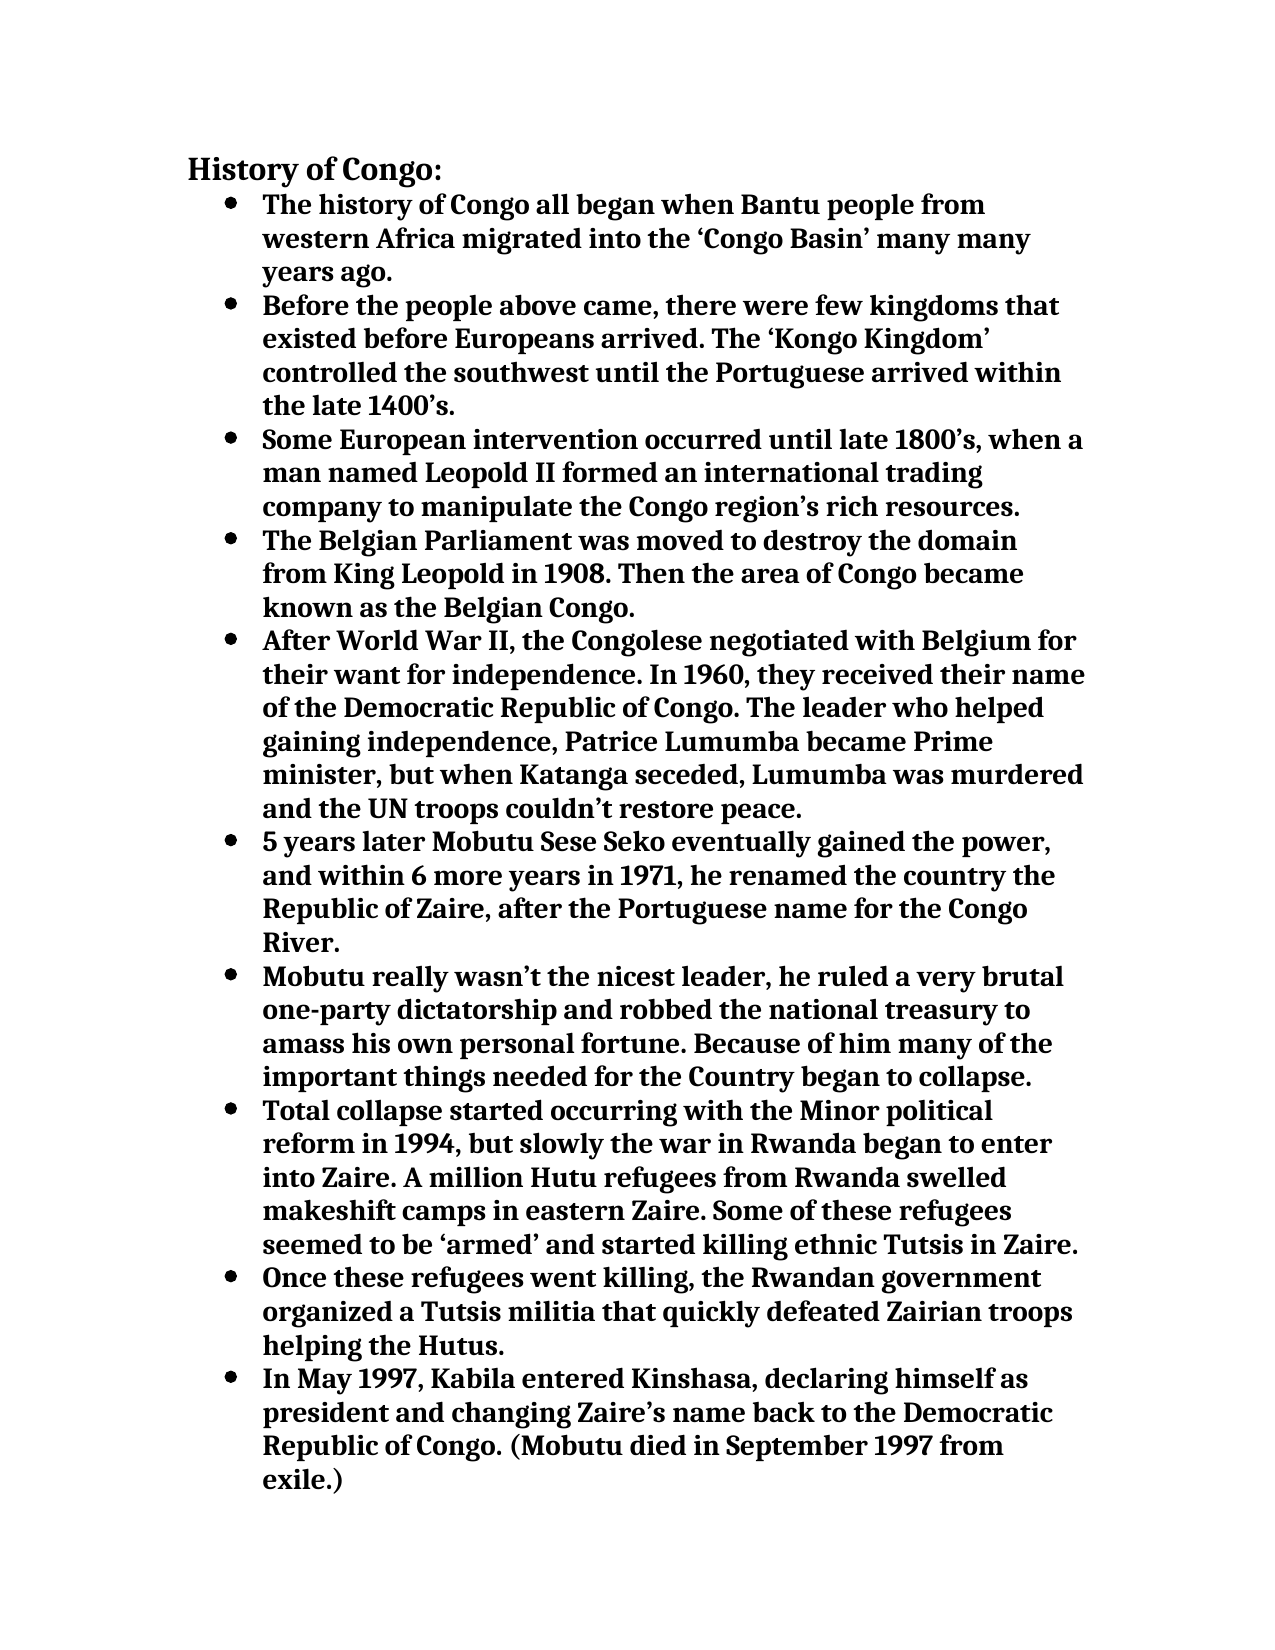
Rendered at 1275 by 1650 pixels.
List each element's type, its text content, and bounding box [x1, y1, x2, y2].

list 5 years later Mobutu Sese Seko eventually gained the power, and within 6 more years in 1971, he renamed the country the Republic of Zaire, after the Portuguese name for the Congo River. [225, 826, 1087, 960]
list In May 1997, Kabila entered Kinshasa, declaring himself as president and changing Zaire’s name back to the Democratic Republic of Congo. (Mobutu died in September 1997 from exile.) [225, 1362, 1087, 1496]
list The Belgian Parliament was moved to destroy the domain from King Leopold in 1908. Then the area of Congo became known as the Belgian Congo. [225, 524, 1087, 624]
list After World War II, the Congolese negotiated with Belgium for their want for independence. In 1960, they received their name of the Democratic Republic of Congo. The leader who helped gaining independence, Patrice Lumumba became Prime minister, but when Katanga seceded, Lumumba was murdered and the UN troops couldn’t restore peace. [225, 624, 1087, 826]
text History of Congo: [187, 150, 1087, 188]
list The history of Congo all began when Bantu people from western Africa migrated into the ‘Congo Basin’ many many years ago. [225, 188, 1087, 289]
list Before the people above came, there were few kingdoms that existed before Europeans arrived. The ‘Kongo Kingdom’ controlled the southwest until the Portuguese arrived within the late 1400’s. [225, 289, 1087, 423]
list Some European intervention occurred until late 1800’s, when a man named Leopold II formed an international trading company to manipulate the Congo region’s rich resources. [225, 423, 1087, 524]
list Once these refugees went killing, the Rwandan government organized a Tutsis militia that quickly defeated Zairian troops helping the Hutus. [225, 1262, 1087, 1362]
list Total collapse started occurring with the Minor political reform in 1994, but slowly the war in Rwanda began to enter into Zaire. A million Hutu refugees from Rwanda swelled makeshift camps in eastern Zaire. Some of these refugees seemed to be ‘armed’ and started killing ethnic Tutsis in Zaire. [225, 1094, 1087, 1262]
list Mobutu really wasn’t the nicest leader, he ruled a very brutal one-party dictatorship and robbed the national treasury to amass his own personal fortune. Because of him many of the important things needed for the Country began to collapse. [225, 960, 1087, 1094]
